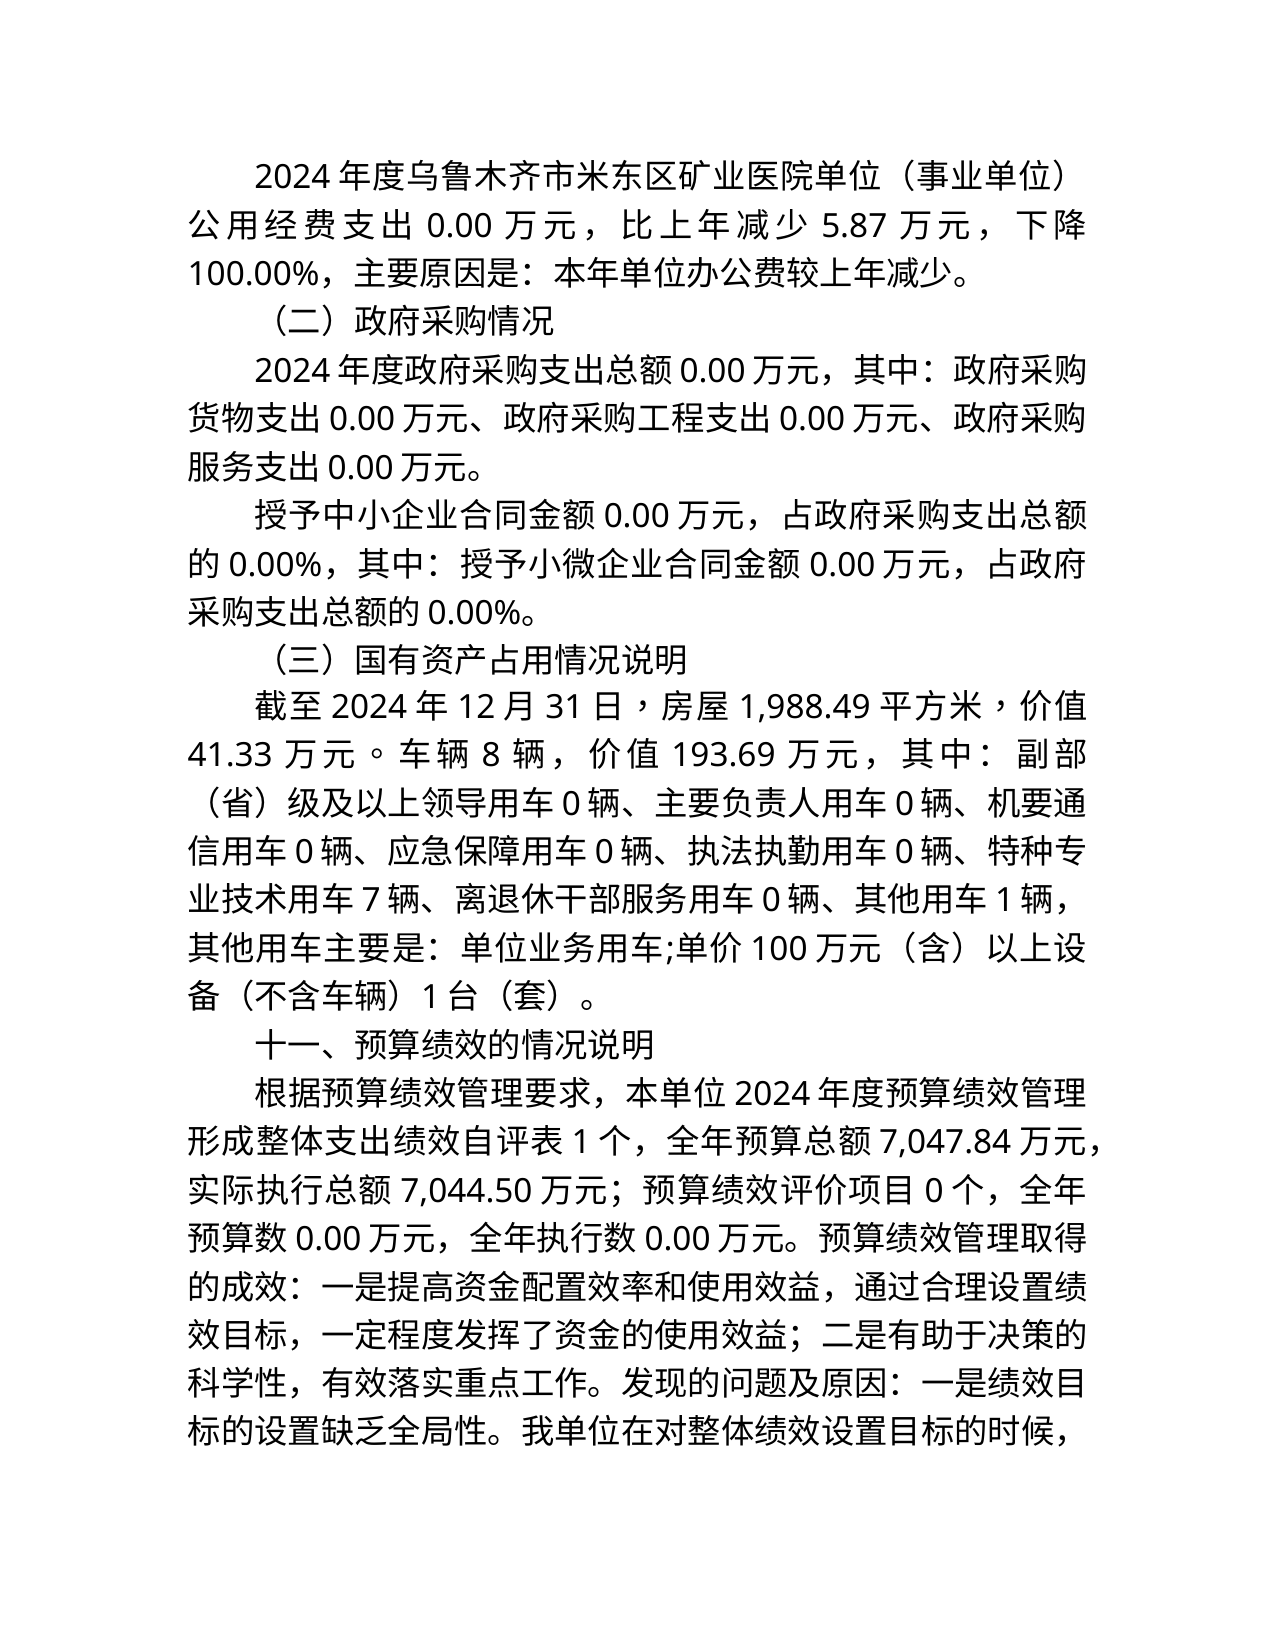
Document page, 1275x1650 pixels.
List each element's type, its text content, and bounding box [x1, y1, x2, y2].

text 十一、预算绩效的情况说明 [187, 1018, 1087, 1067]
text （三）国有资产占用情况说明 [187, 634, 1087, 682]
text 授予中小企业合同金额0.00万元，占政府采购支出总额的0.00%，其中：授予小微企业合同金额0.00万元，占政府采购支出总额的0.00%。 [187, 489, 1087, 634]
text 2024年度政府采购支出总额0.00万元，其中：政府采购货物支出0.00万元、政府采购工程支出0.00万元、政府采购服务支出0.00万元。 [187, 343, 1087, 489]
text 截至2024年12月31日，房屋1,988.49平方米，价值41.33万元。车辆8辆，价值193.69万元，其中：副部（省）级及以上领导用车0辆、主要负责人用车0辆、机要通信用车0辆、应急保障用车0辆、执法执勤用车0辆、特种专业技术用车7辆、离退休干部服务用车0辆、其他用车1辆，其他用车主要是：单位业务用车;单价100万元（含）以上设备（不含车辆）1台（套）。 [187, 682, 1087, 1018]
text （二）政府采购情况 [187, 295, 1087, 343]
text 2024年度乌鲁木齐市米东区矿业医院单位（事业单位）公用经费支出0.00万元，比上年减少5.87万元，下降100.00%，主要原因是：本年单位办公费较上年减少。 [187, 150, 1087, 295]
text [187, 1067, 1087, 1453]
